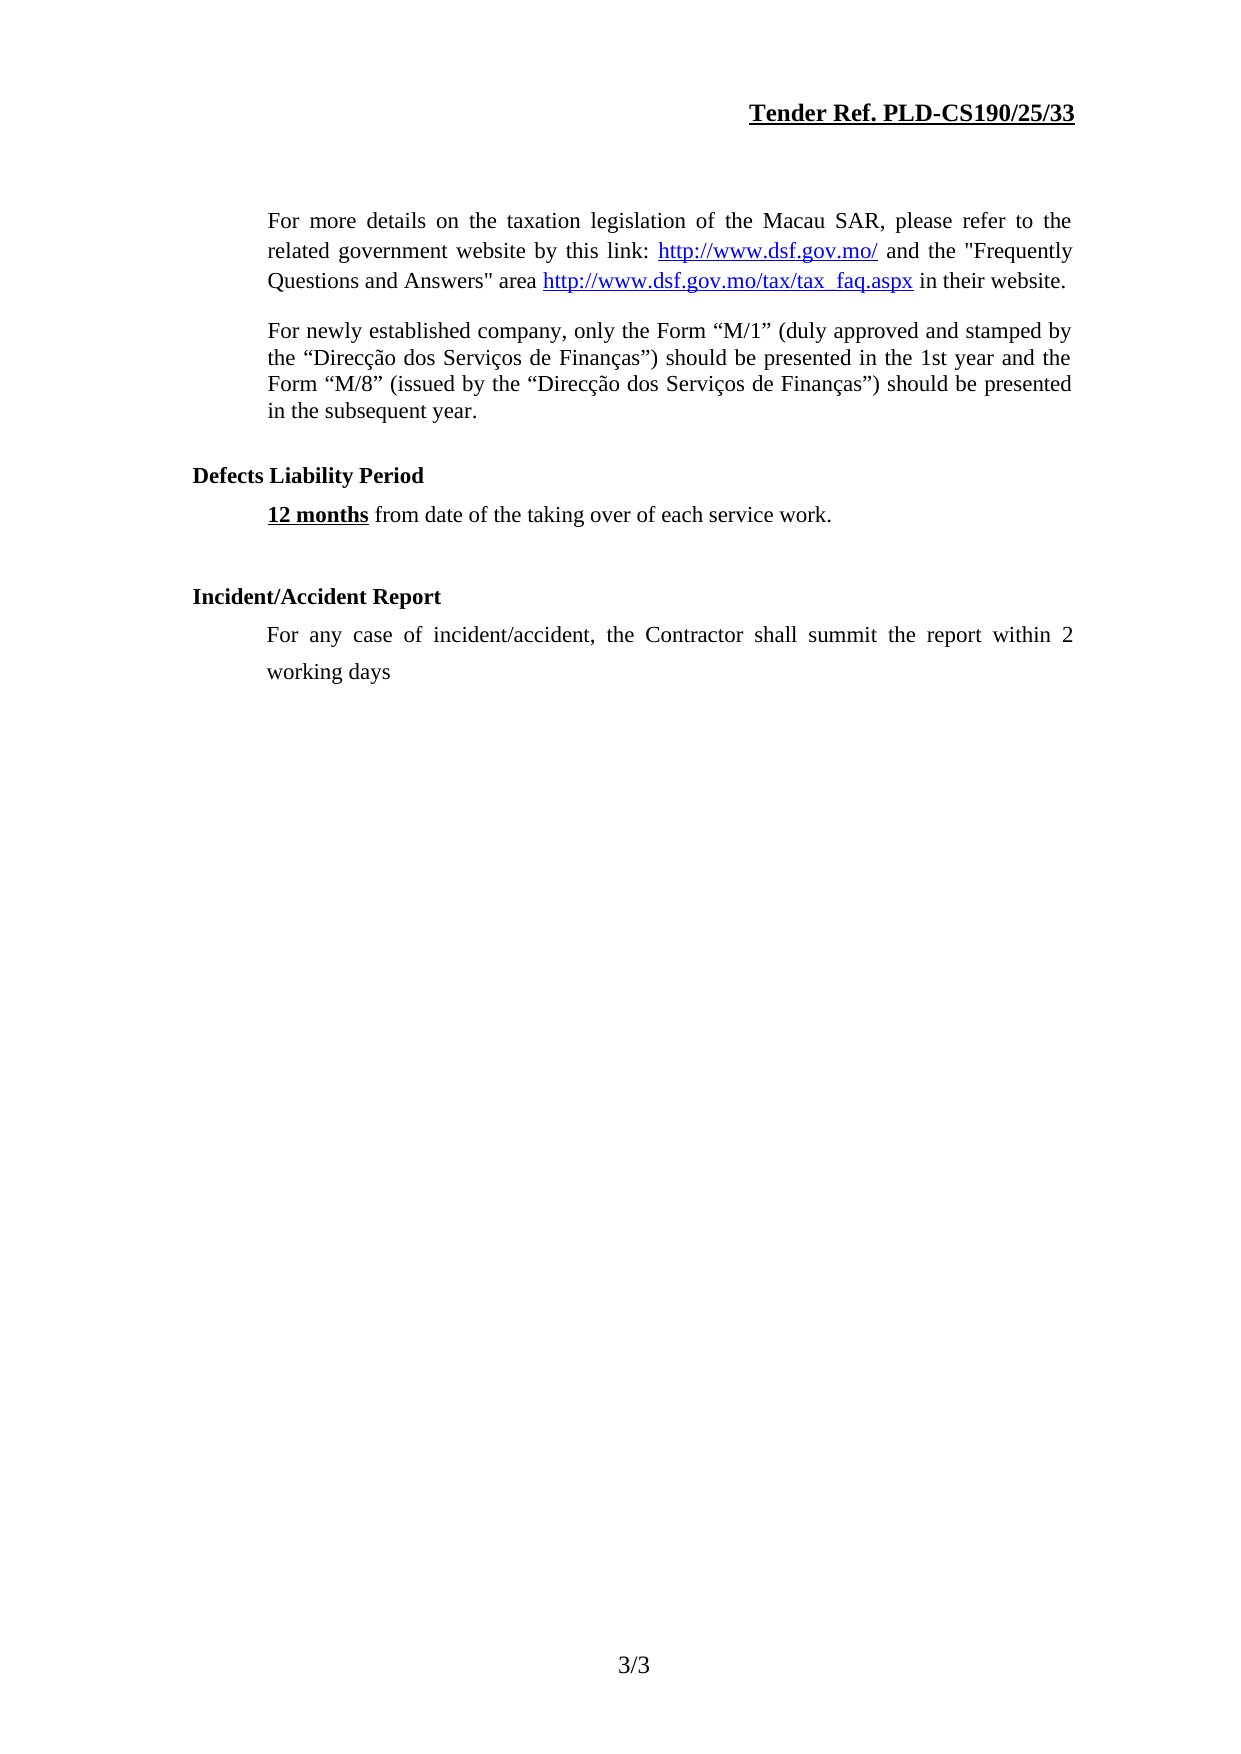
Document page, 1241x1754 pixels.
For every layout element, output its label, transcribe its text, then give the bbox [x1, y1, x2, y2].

text Defects Liability Period [192, 462, 1075, 488]
text For any case of incident/accident, the Contractor shall summit the report within 2 working days [266, 610, 1075, 685]
text 12 months from date of the taking over of each service work. [267, 501, 1075, 527]
subtitle Incident/Accident Report [192, 572, 1075, 610]
text For newly established company, only the Form “M/1” (duly approved and stamped by the “Direcção dos Serviços de Finanças”) should be presented in the 1st year and the Form “M/8” (issued by the “Direcção dos Serviços de Finanças”) should be presented in the subsequent year. [267, 318, 1073, 423]
text For more details on the taxation legislation of the Macau SAR, please refer to the related government website by this link: http://www.dsf.gov.mo/ and the "Frequently Questions and Answers" area http://www.dsf.gov.mo/tax/tax_faq.aspx in their website. [267, 207, 1073, 294]
